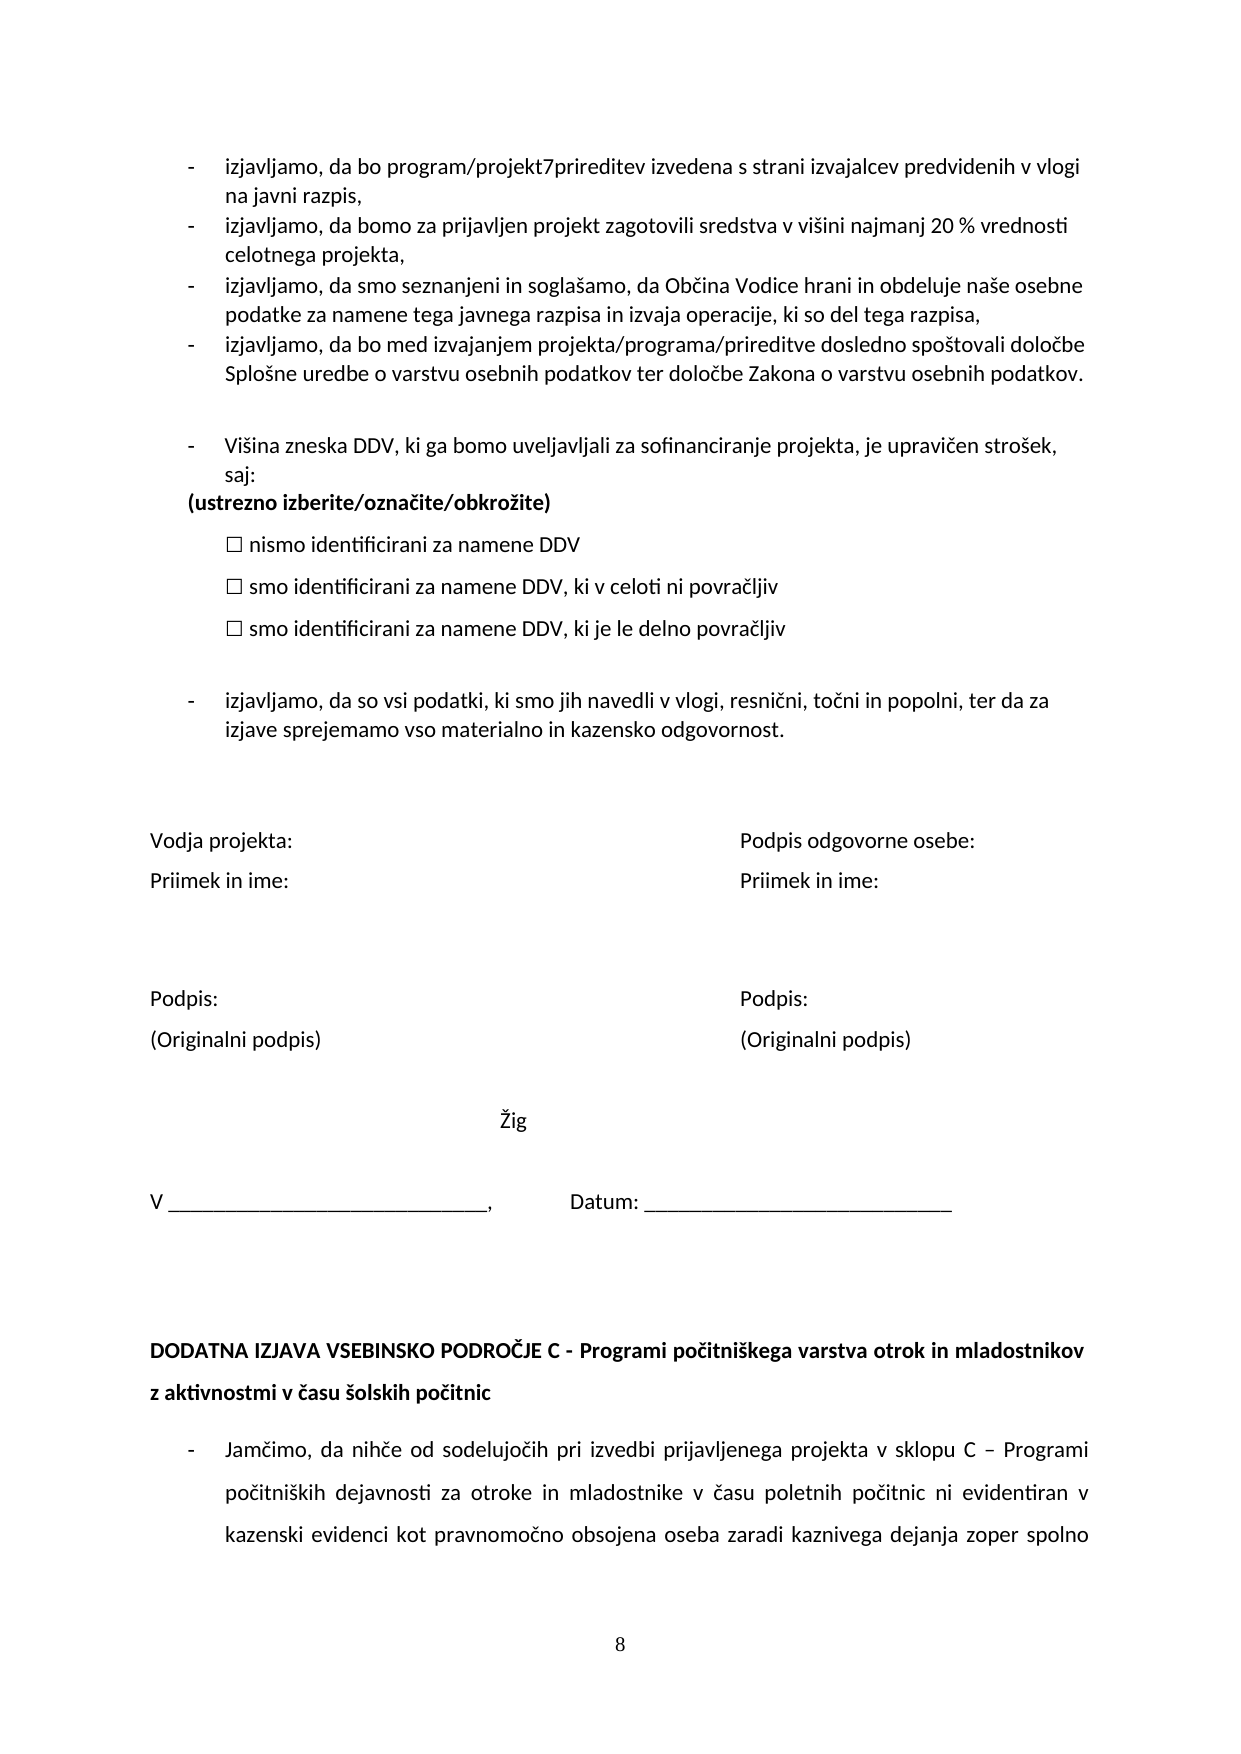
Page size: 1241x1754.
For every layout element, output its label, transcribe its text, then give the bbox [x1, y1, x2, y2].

text (Originalni podpis) (Originalni podpis) [150, 1025, 1085, 1053]
list Višina zneska DDV, ki ga bomo uveljavljali za sofinanciranje projekta, je upravičen strošek, saj: [187, 429, 1090, 488]
text (ustrezno izberite/označite/obkrožite) [187, 488, 1090, 516]
list izjavljamo, da so vsi podatki, ki smo jih navedli v vlogi, resnični, točni in popolni, ter da za izjave sprejemamo vso materialno in kazensko odgovornost. [187, 684, 1090, 743]
text Žig [150, 1106, 1085, 1134]
text Vodja projekta: Podpis odgovorne osebe: [150, 826, 1085, 854]
list izjavljamo, da bo med izvajanjem projekta/programa/prireditve dosledno spoštovali določbe Splošne uredbe o varstvu osebnih podatkov ter določbe Zakona o varstvu osebnih podatkov. [187, 328, 1090, 387]
list izjavljamo, da smo seznanjeni in soglašamo, da Občina Vodice hrani in obdeluje naše osebne podatke za namene tega javnega razpisa in izvaja operacije, ki so del tega razpisa, [187, 268, 1090, 328]
list ☐ smo identificirani za namene DDV, ki je le delno povračljiv [225, 614, 1090, 642]
text DODATNA IZJAVA VSEBINSKO PODROČJE C - Programi počitniškega varstva otrok in mladostnikov z aktivnostmi v času šolskih počitnic [150, 1336, 1085, 1406]
list ☐ nismo identificirani za namene DDV [225, 530, 1090, 558]
text V ____________________________, Datum: ___________________________ [150, 1187, 1085, 1215]
list izjavljamo, da bo program/projekt7prireditev izvedena s strani izvajalcev predvidenih v vlogi na javni razpis, [187, 150, 1090, 209]
list izjavljamo, da bomo za prijavljen projekt zagotovili sredstva v višini najmanj 20 % vrednosti celotnega projekta, [187, 209, 1090, 268]
text Podpis: Podpis: [150, 984, 1085, 1012]
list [187, 1433, 1090, 1548]
text Priimek in ime: Priimek in ime: [150, 867, 1085, 894]
list ☐ smo identificirani za namene DDV, ki v celoti ni povračljiv [225, 572, 1090, 600]
